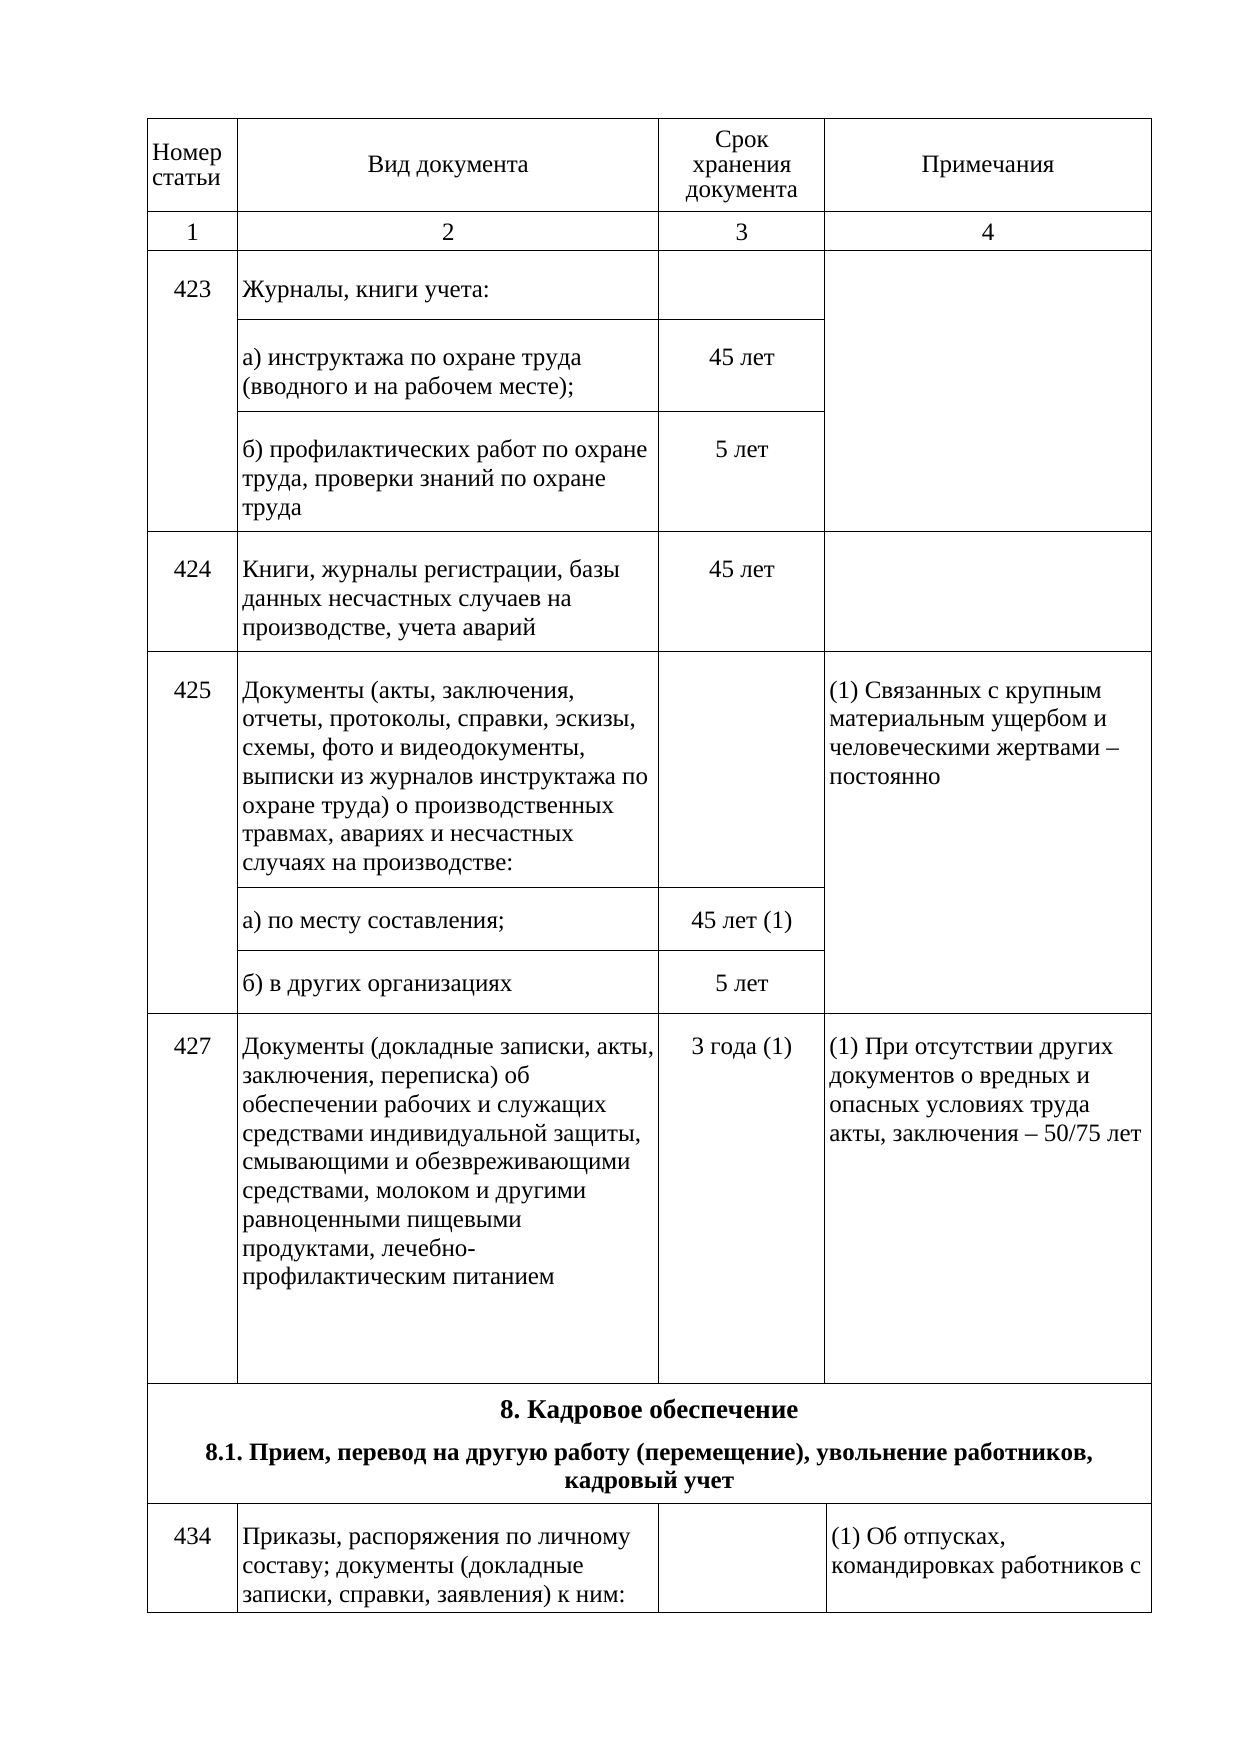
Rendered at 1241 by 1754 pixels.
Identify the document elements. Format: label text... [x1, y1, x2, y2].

table_cell 5 лет [659, 412, 824, 531]
table_cell (1) Связанных с крупным материальным ущербом и человеческими жертвами – постоянно [825, 652, 1151, 1013]
table_cell а) инструктажа по охране труда (вводного и на рабочем месте); [238, 320, 658, 411]
table_cell [659, 1504, 826, 1612]
table_cell [659, 652, 824, 887]
table_cell Журналы, книги учета: [238, 251, 658, 319]
table_cell 45 лет (1) [659, 888, 824, 950]
table_cell б) профилактических работ по охране труда, проверки знаний по охране труда [238, 412, 658, 531]
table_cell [827, 1504, 1151, 1612]
table_header Номер статьи [148, 119, 237, 211]
table_header Вид документа [238, 119, 658, 211]
table_cell 5 лет [659, 951, 824, 1013]
table_cell 8. Кадровое обеспечение 8.1. Прием, перевод на другую работу (перемещение), увольнение работников, кадровый учет [148, 1384, 1151, 1503]
table_cell 2 [238, 212, 658, 250]
table_cell 3 года (1) [659, 1014, 824, 1383]
table_cell Документы (акты, заключения, отчеты, протоколы, справки, эскизы, схемы, фото и видеодокументы, выписки из журналов инструктажа по охране труда) о производственных травмах, авариях и несчастных случаях на производстве: [238, 652, 658, 887]
table_cell 4 [825, 212, 1151, 250]
table_cell Книги, журналы регистрации, базы данных несчастных случаев на производстве, учета аварий [238, 532, 658, 651]
table_header Примечания [825, 119, 1151, 211]
table_cell 424 [148, 532, 237, 651]
table_cell 1 [148, 212, 237, 250]
table_cell Приказы, распоряжения по личному составу; документы (докладные записки, справки, заявления) к ним: [238, 1504, 658, 1612]
table_cell (1) При отсутствии других документов о вредных и опасных условиях труда акты, заключения – 50/75 лет [825, 1014, 1151, 1383]
table_cell 423 [148, 251, 237, 531]
table_cell 45 лет [659, 532, 824, 651]
table_cell 434 [148, 1504, 237, 1612]
table_cell Документы (докладные записки, акты, заключения, переписка) об обеспечении рабочих и служащих средствами индивидуальной защиты, смывающими и обезвреживающими средствами, молоком и другими равноценными пищевыми продуктами, лечебно-профилактическим питанием [238, 1014, 658, 1383]
table_cell [659, 251, 824, 319]
table_cell 3 [659, 212, 824, 250]
table_cell [825, 251, 1151, 531]
table_cell 427 [148, 1014, 237, 1383]
table_cell а) по месту составления; [238, 888, 658, 950]
table_cell 45 лет [659, 320, 824, 411]
table_cell [825, 532, 1151, 651]
table_cell 425 [148, 652, 237, 1013]
table_header Срок хранения документа [659, 119, 824, 211]
table_cell б) в других организациях [238, 951, 658, 1013]
